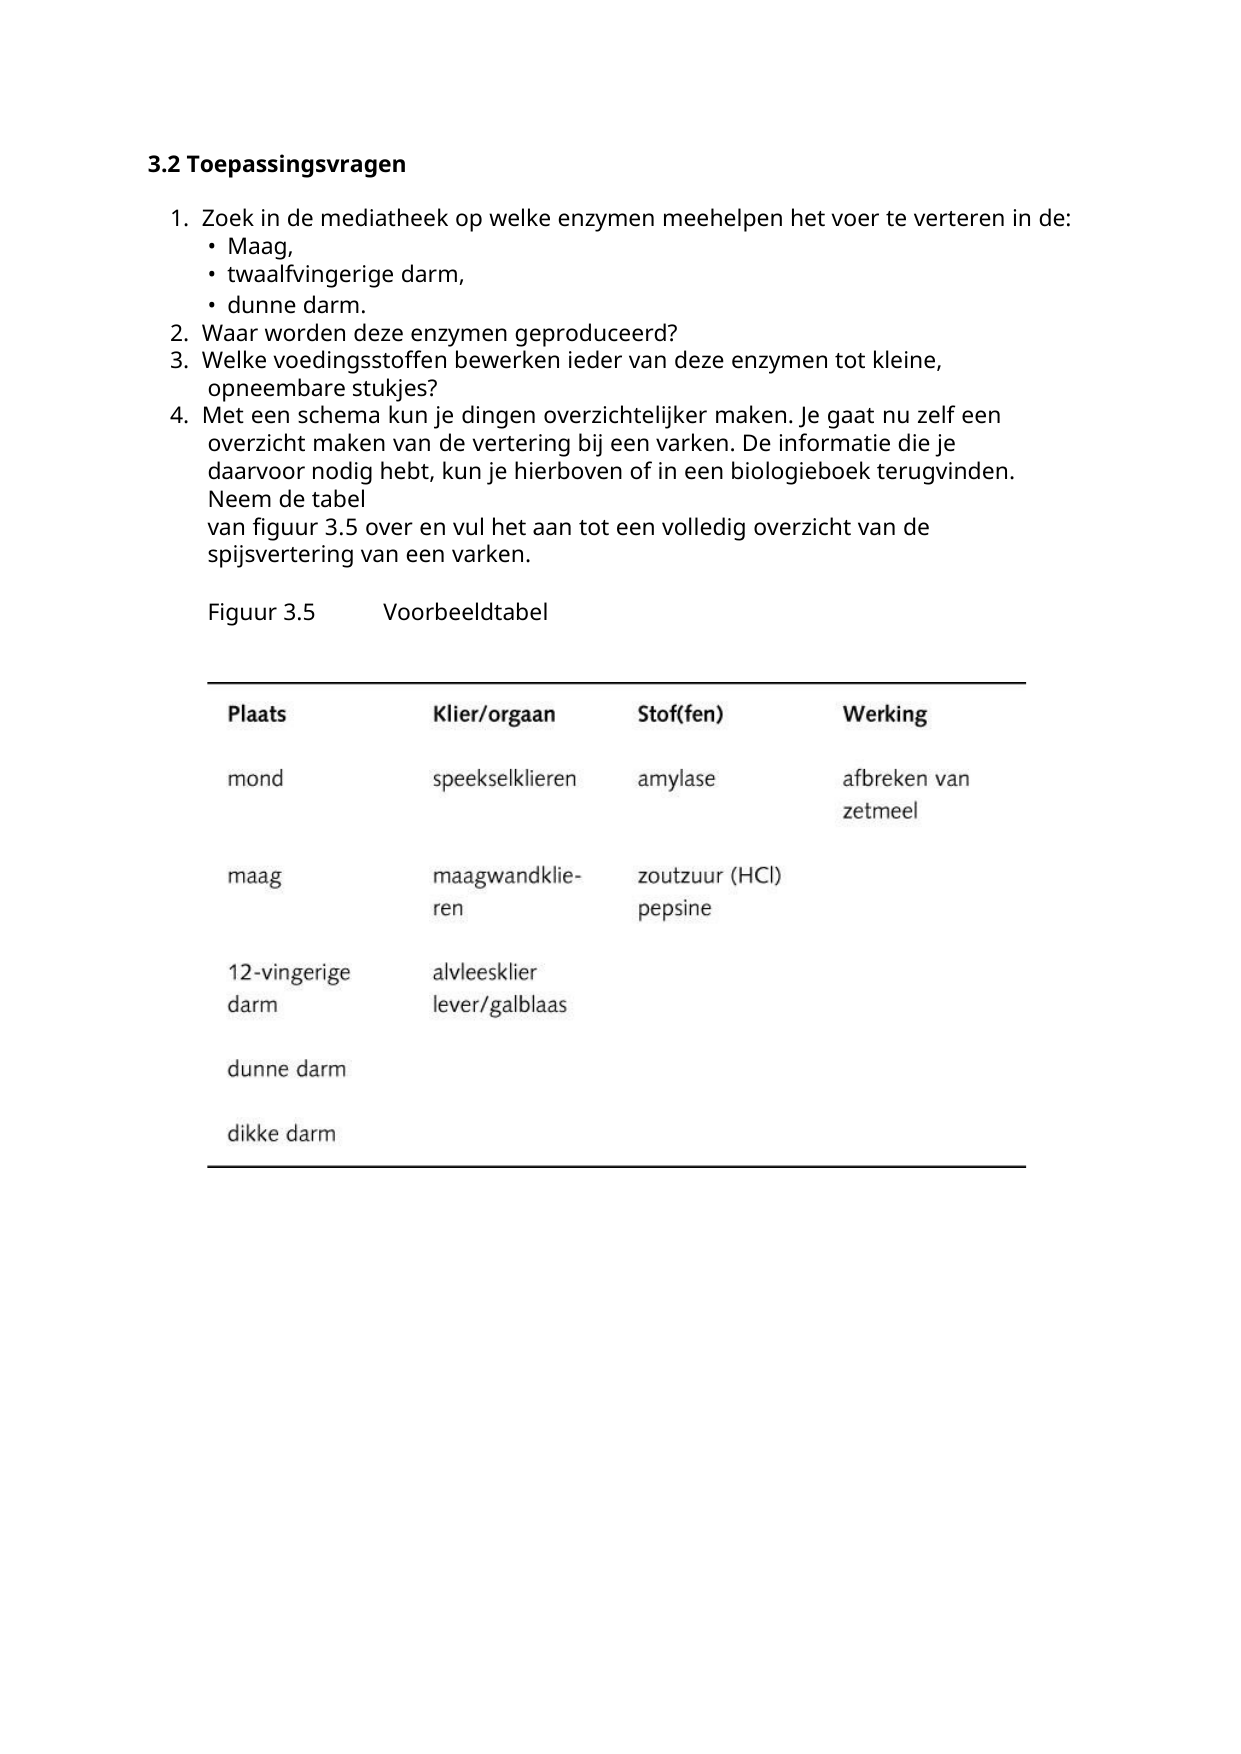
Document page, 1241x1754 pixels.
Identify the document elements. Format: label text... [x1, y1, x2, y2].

text Figuur 3.5 Voorbeeldtabel [207, 596, 1095, 627]
text 2. Waar worden deze enzymen geproduceerd? [170, 317, 1095, 345]
text 4. Met een schema kun je dingen overzichtelijker maken. Je gaat nu zelf een overzicht maken van de vertering bij een varken. De informatie die je daarvoor nodig hebt, kun je hierboven of in een biologieboek terugvinden. Neem de tabel [170, 402, 1049, 513]
text 1. Zoek in de mediatheek op welke enzymen meehelpen het voer te verteren in de: [170, 203, 1095, 231]
text • Maag, [207, 231, 1095, 258]
text • twaalfvingerige darm, [207, 258, 1095, 290]
text van figuur 3.5 over en vul het aan tot een volledig overzicht van de spijsvertering van een varken. [207, 513, 1061, 568]
text • dunne darm. [207, 290, 1095, 317]
text 3. Welke voedingsstoffen bewerken ieder van deze enzymen tot kleine, opneembare stukjes? [170, 346, 1056, 402]
picture [207, 682, 1027, 1168]
text 3.2 Toepassingsvragen [148, 148, 1093, 203]
